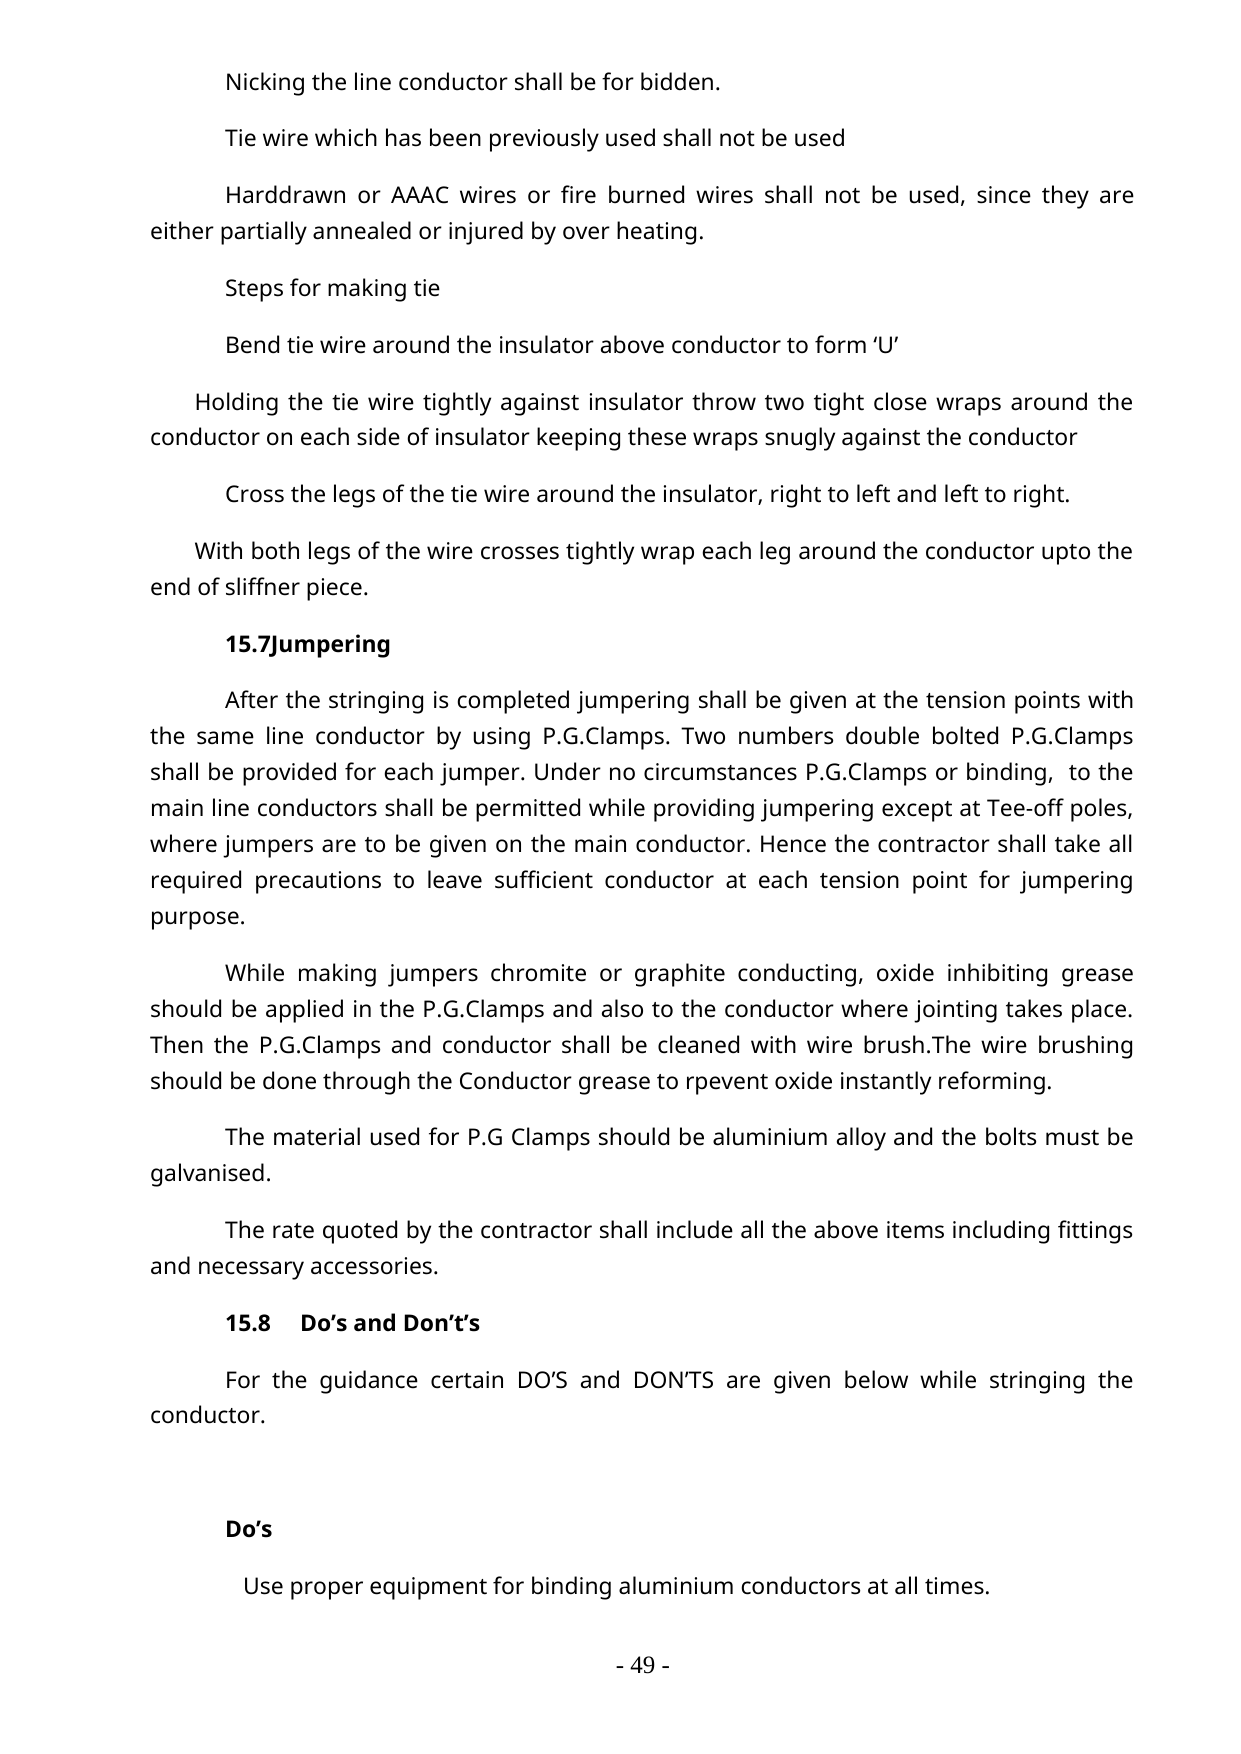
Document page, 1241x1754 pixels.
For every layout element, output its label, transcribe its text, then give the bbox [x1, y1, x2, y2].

text After the stringing is completed jumpering shall be given at the tension points with the same line conductor by using P.G.Clamps. Two numbers double bolted P.G.Clamps shall be provided for each jumper. Under no circumstances P.G.Clamps or binding, to the main line conductors shall be permitted while providing jumpering except at Tee-off poles, where jumpers are to be given on the main conductor. Hence the contractor shall take all required precautions to leave sufficient conductor at each tension point for jumpering purpose. [150, 684, 1135, 931]
text Use proper equipment for binding aluminium conductors at all times. [150, 1570, 1135, 1601]
text With both legs of the wire crosses tightly wrap each leg around the conductor upto the end of sliffner piece. [150, 535, 1135, 602]
text Harddrawn or AAAC wires or fire burned wires shall not be used, since they are either partially annealed or injured by over heating. [150, 179, 1135, 246]
text Holding the tie wire tightly against insulator throw two tight close wraps around the conductor on each side of insulator keeping these wraps snugly against the conductor [150, 385, 1135, 453]
text Tie wire which has been previously used shall not be used [150, 122, 1135, 154]
text 15.8 Do’s and Don’t’s [150, 1307, 1135, 1338]
text 15.7Jumpering [150, 628, 1135, 659]
text The rate quoted by the contractor shall include all the above items including fittings and necessary accessories. [150, 1214, 1135, 1281]
text Do’s [150, 1513, 1135, 1544]
text Bend tie wire around the insulator above conductor to form ‘U’ [150, 329, 1135, 360]
text The material used for P.G Clamps should be aluminium alloy and the bolts must be galvanised. [150, 1121, 1135, 1188]
text Steps for making tie [150, 272, 1135, 303]
text For the guidance certain DO’S and DON’TS are given below while stringing the conductor. [150, 1363, 1135, 1431]
text Cross the legs of the tie wire around the insulator, right to left and left to right. [150, 478, 1135, 509]
text Nicking the line conductor shall be for bidden. [150, 66, 1135, 97]
text While making jumpers chromite or graphite conducting, oxide inhibiting grease should be applied in the P.G.Clamps and also to the conductor where jointing takes place. Then the P.G.Clamps and conductor shall be cleaned with wire brush.The wire brushing should be done through the Conductor grease to rpevent oxide instantly reforming. [150, 957, 1135, 1096]
